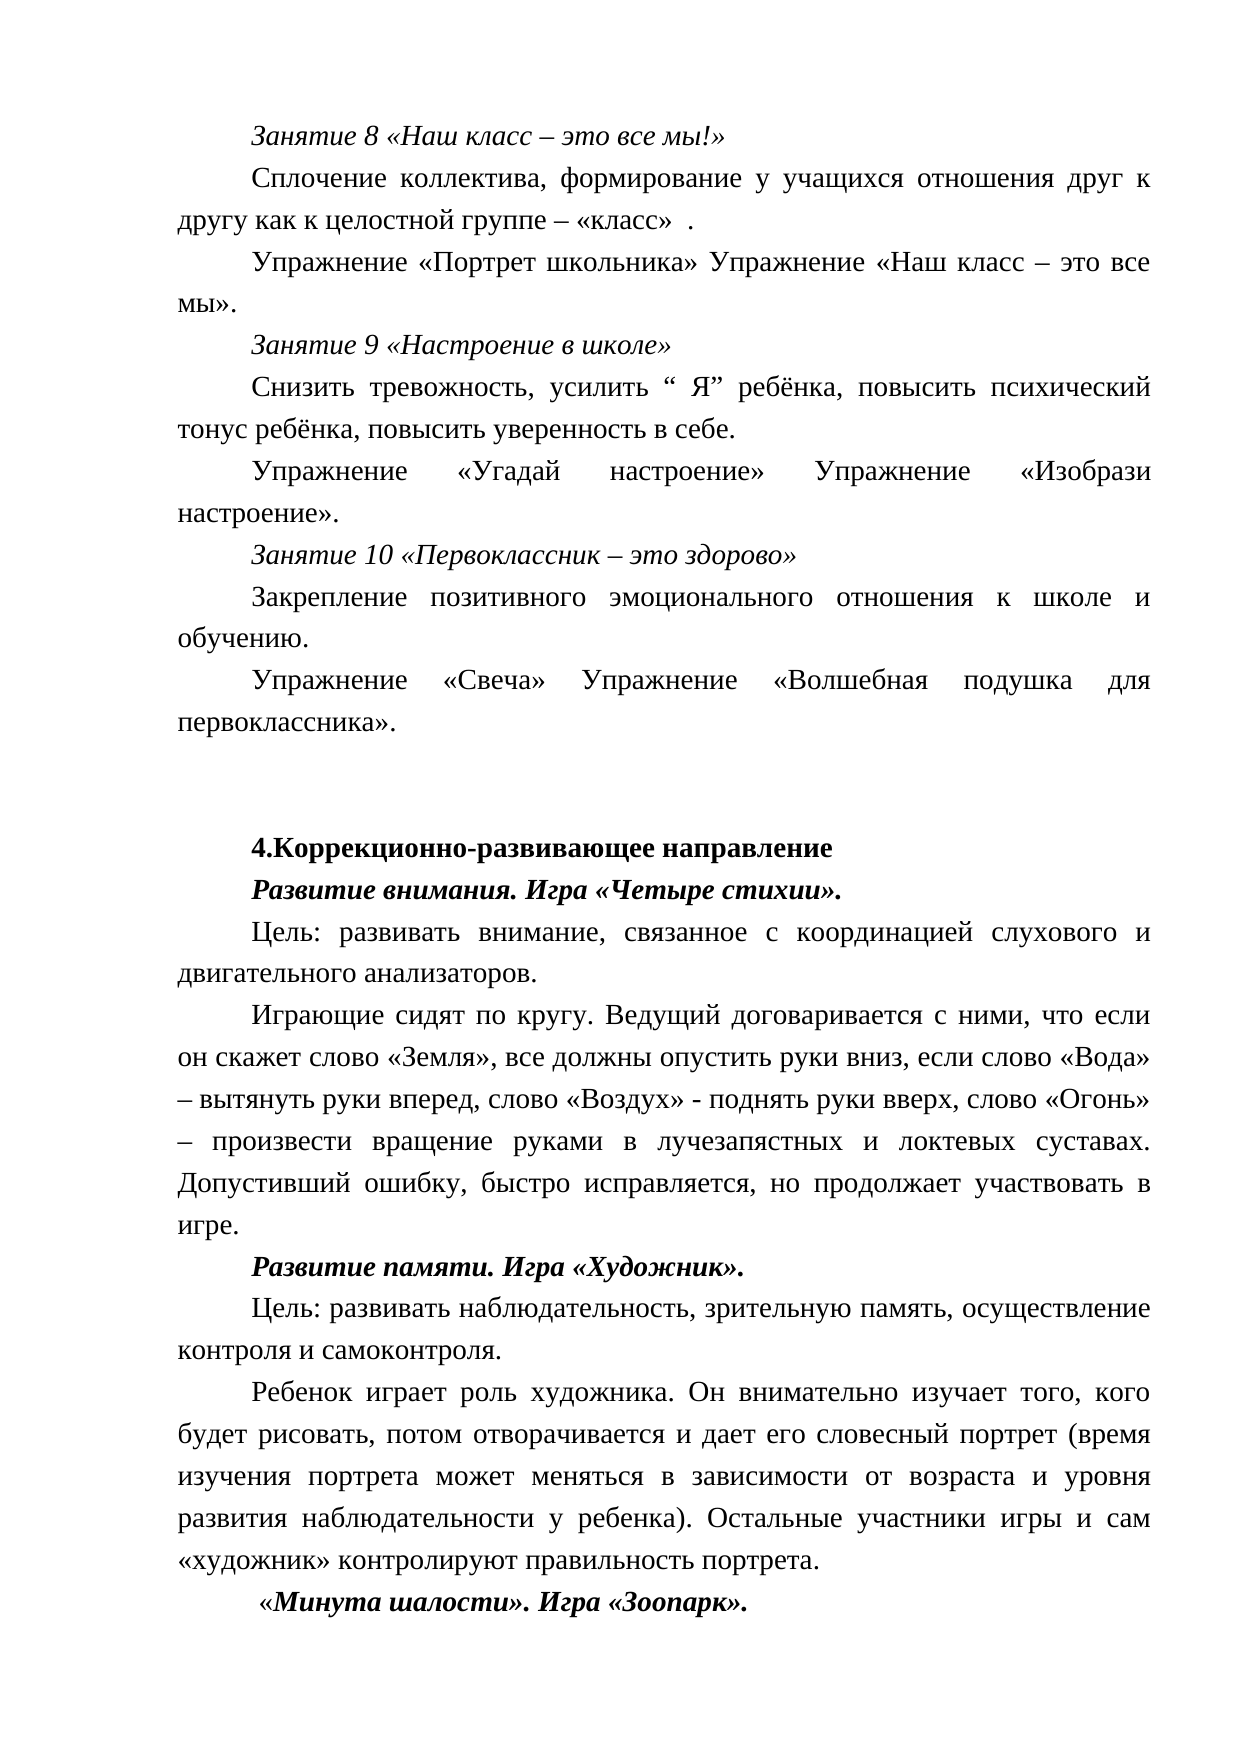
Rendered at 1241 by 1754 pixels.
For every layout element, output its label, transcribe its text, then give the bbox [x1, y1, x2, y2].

text Сплочение коллектива, формирование у учащихся отношения друг к другу как к целостной группе – «класс» . [177, 160, 1152, 235]
text 4.Коррекционно-развивающее направление [177, 830, 1152, 863]
text Цель: развивать внимание, связанное с координацией слухового и двигательного анализаторов. [177, 914, 1152, 989]
text Занятие 8 «Наш класс – это все мы!» [177, 118, 1152, 152]
text Цель: развивать наблюдательность, зрительную память, осуществление контроля и самоконтроля. [177, 1291, 1152, 1366]
text Занятие 9 «Настроение в школе» [177, 327, 1152, 361]
text Ребенок играет роль художника. Он внимательно изучает того, кого будет рисовать, потом отворачивается и дает его словесный портрет (время изучения портрета может меняться в зависимости от возраста и уровня развития наблюдательности у ребенка). Остальные участники игры и сам «художник» контролируют правильность портрета. [177, 1374, 1152, 1575]
text Занятие 10 «Первоклассник – это здорово» [177, 537, 1152, 570]
text Упражнение «Свеча» Упражнение «Волшебная подушка для первоклассника». [177, 662, 1152, 738]
text Развитие внимания. Игра «Четыре стихии». [177, 872, 1152, 905]
text Упражнение «Угадай настроение» Упражнение «Изобрази настроение». [177, 453, 1152, 528]
text Снизить тревожность, усилить “ Я” ребёнка, повысить психический тонус ребёнка, повысить уверенность в себе. [177, 369, 1152, 445]
text Закрепление позитивного эмоционального отношения к школе и обучению. [177, 579, 1152, 654]
text Упражнение «Портрет школьника» Упражнение «Наш класс – это все мы». [177, 244, 1152, 319]
text Развитие памяти. Игра «Художник». [177, 1249, 1152, 1282]
text Играющие сидят по кругу. Ведущий договаривается с ними, что если он скажет слово «Земля», все должны опустить руки вниз, если слово «Вода» – вытянуть руки вперед, слово «Воздух» - поднять руки вверх, слово «Огонь» – произвести вращение руками в лучезапястных и локтевых суставах. Допустивший ошибку, быстро исправляется, но продолжает участвовать в игре. [177, 997, 1152, 1240]
text «Минута шалости». Игра «Зоопарк». [177, 1584, 1152, 1617]
